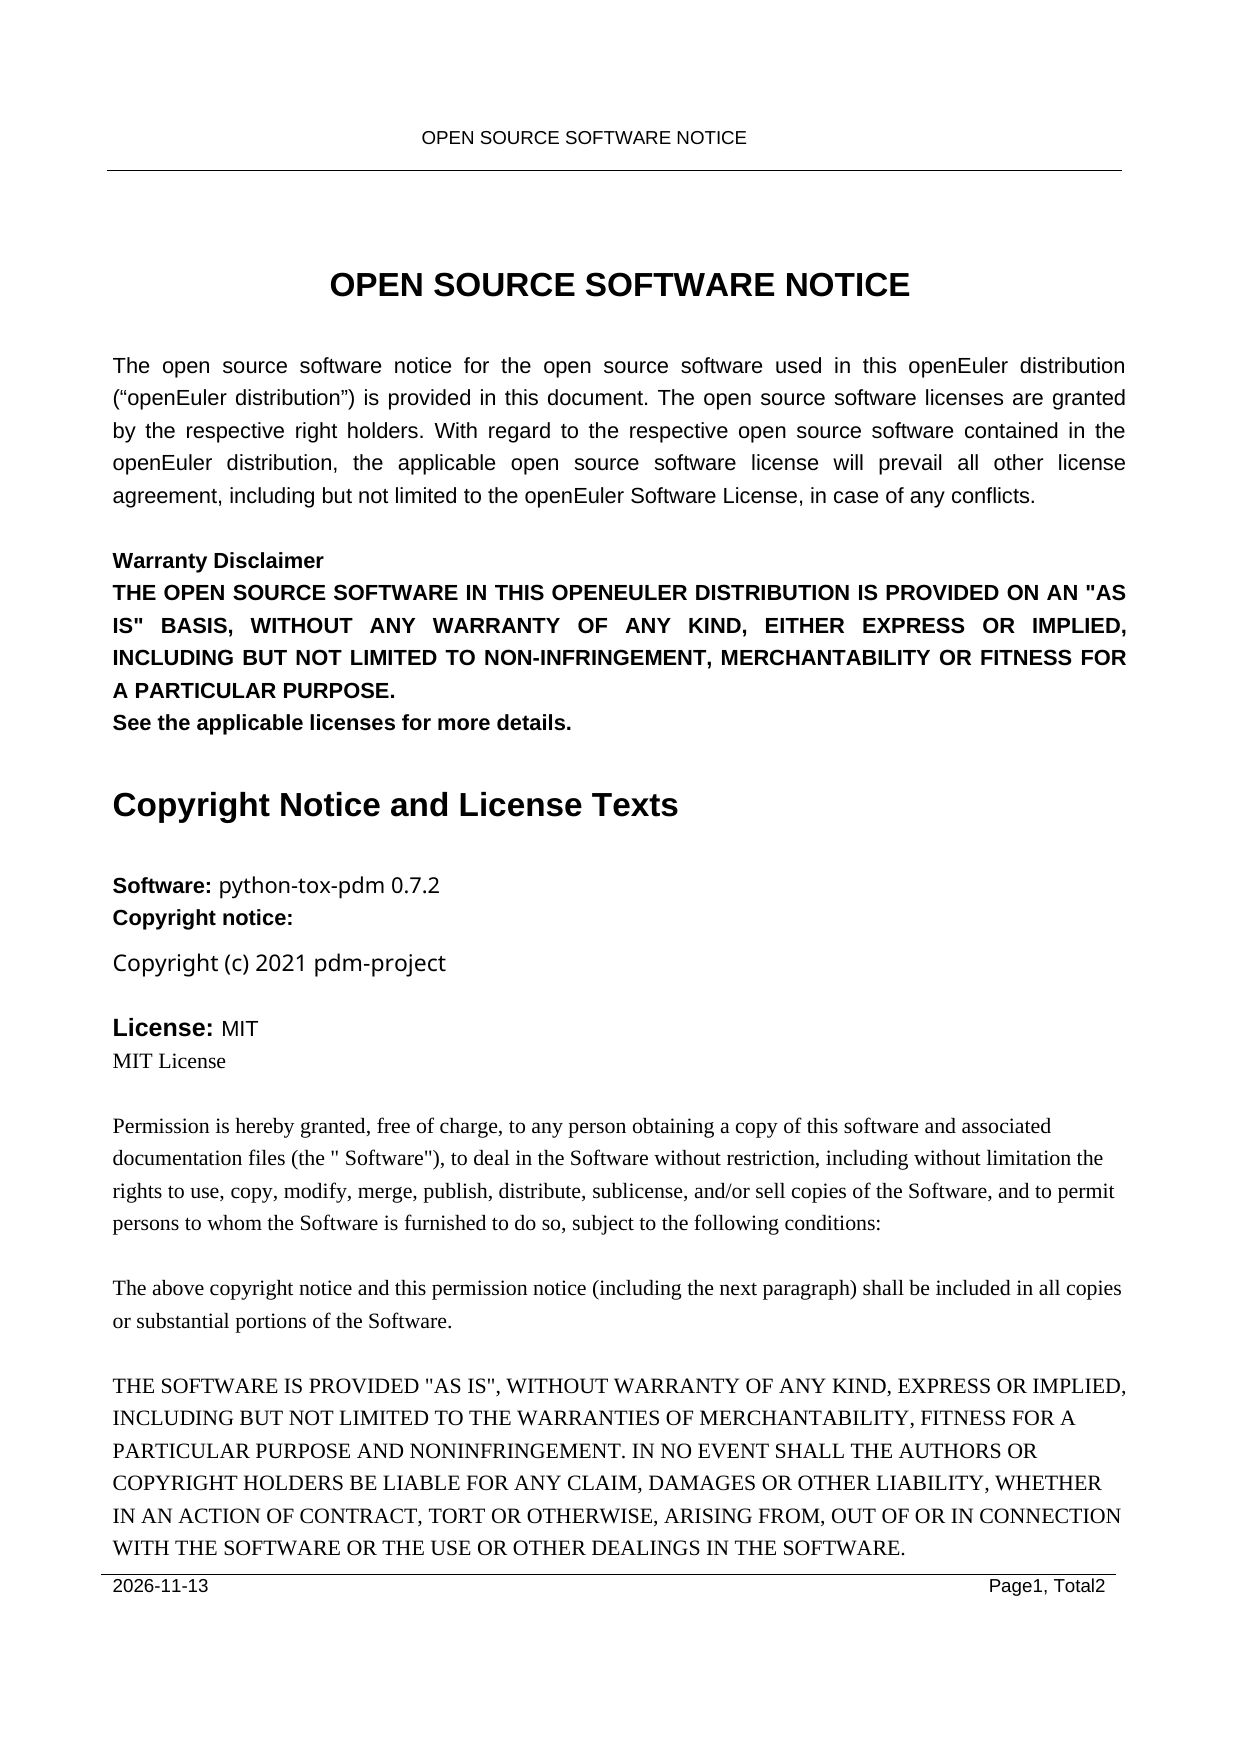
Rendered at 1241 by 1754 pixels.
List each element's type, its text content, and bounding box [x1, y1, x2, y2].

text Warranty Disclaimer [112, 544, 1128, 576]
text Copyright notice: [112, 901, 1128, 934]
text The open source software notice for the open source software used in this openEuler distribution (“openEuler distribution”) is provided in this document. The open source software licenses are granted by the respective right holders. With regard to the respective open source software contained in the openEuler distribution, the applicable open source software license will prevail all other license agreement, including but not limited to the openEuler Software License, in case of any conflicts. [112, 349, 1128, 511]
text OPEN SOURCE SOFTWARE NOTICE [112, 251, 1128, 316]
text Copyright (c) 2021 pdm-project [112, 947, 1128, 1012]
text License: MIT [112, 1012, 1128, 1044]
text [112, 1044, 1128, 1564]
text THE OPEN SOURCE SOFTWARE IN THIS OPENEULER DISTRIBUTION IS PROVIDED ON AN "AS IS" BASIS, WITHOUT ANY WARRANTY OF ANY KIND, EITHER EXPRESS OR IMPLIED, INCLUDING BUT NOT LIMITED TO NON-INFRINGEMENT, MERCHANTABILITY OR FITNESS FOR A PARTICULAR PURPOSE. See the applicable licenses for more details. [112, 576, 1128, 739]
title Software: python-tox-pdm 0.7.2 [112, 869, 1128, 901]
text Copyright Notice and License Texts [112, 771, 1128, 836]
